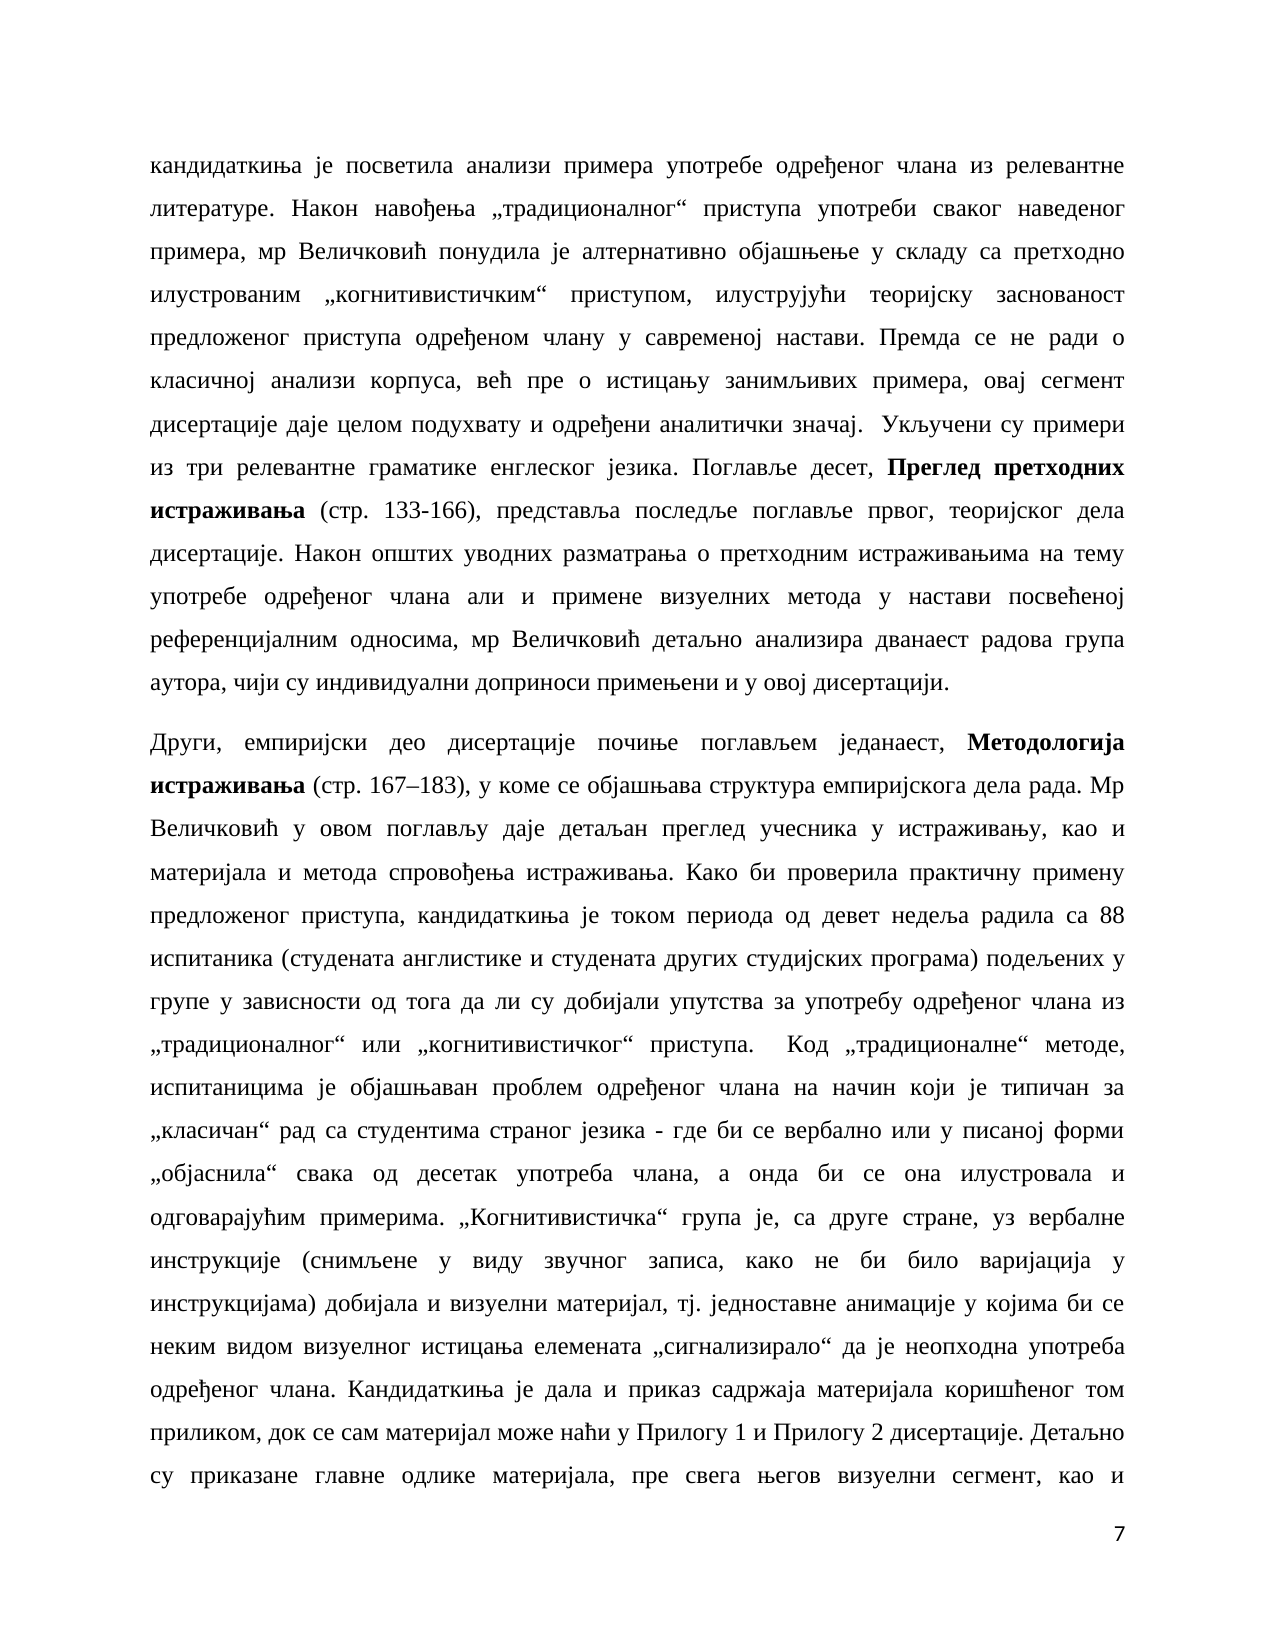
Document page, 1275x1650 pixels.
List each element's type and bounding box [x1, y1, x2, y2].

text [150, 150, 1125, 696]
text [150, 727, 1125, 1489]
